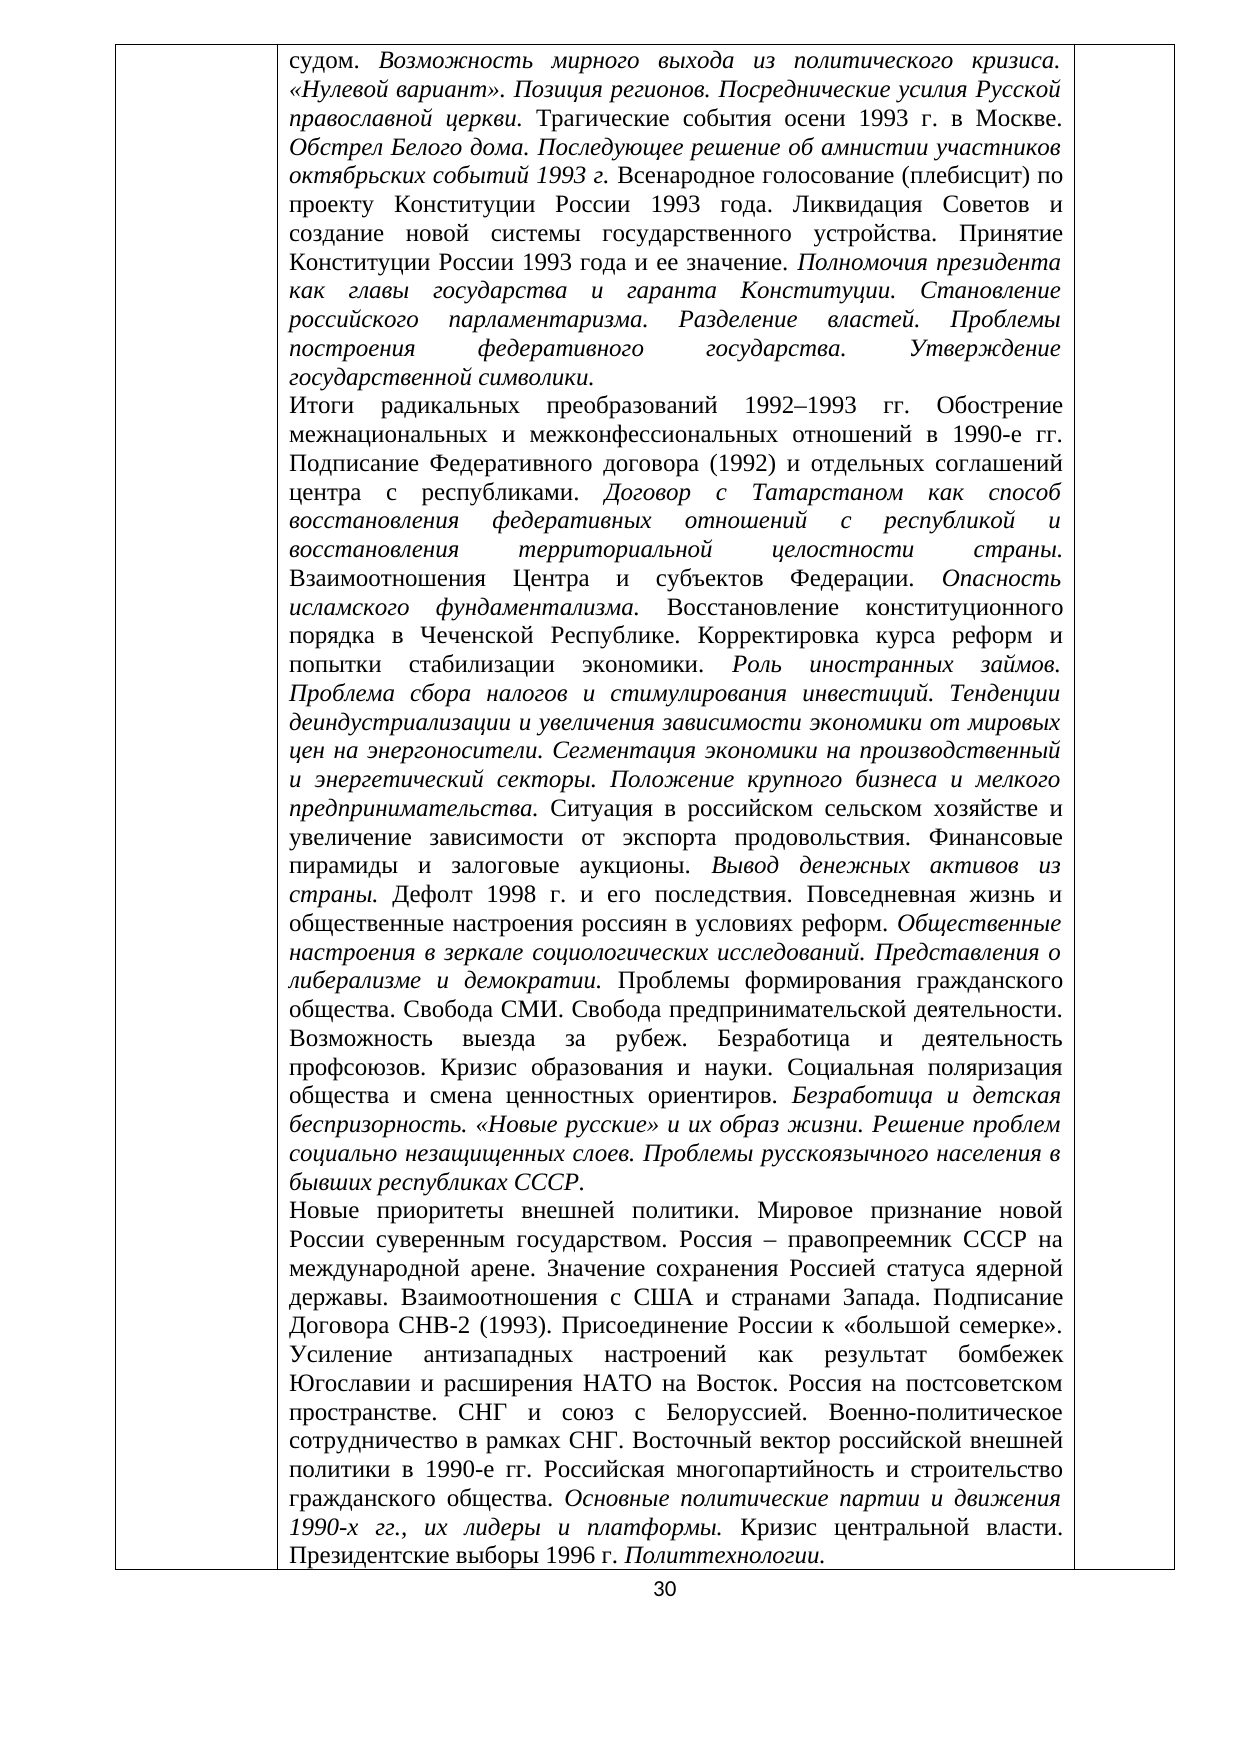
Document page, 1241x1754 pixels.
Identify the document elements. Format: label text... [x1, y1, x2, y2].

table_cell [116, 45, 277, 1569]
table_cell 2 [1075, 45, 1174, 1569]
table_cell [278, 45, 1074, 1569]
